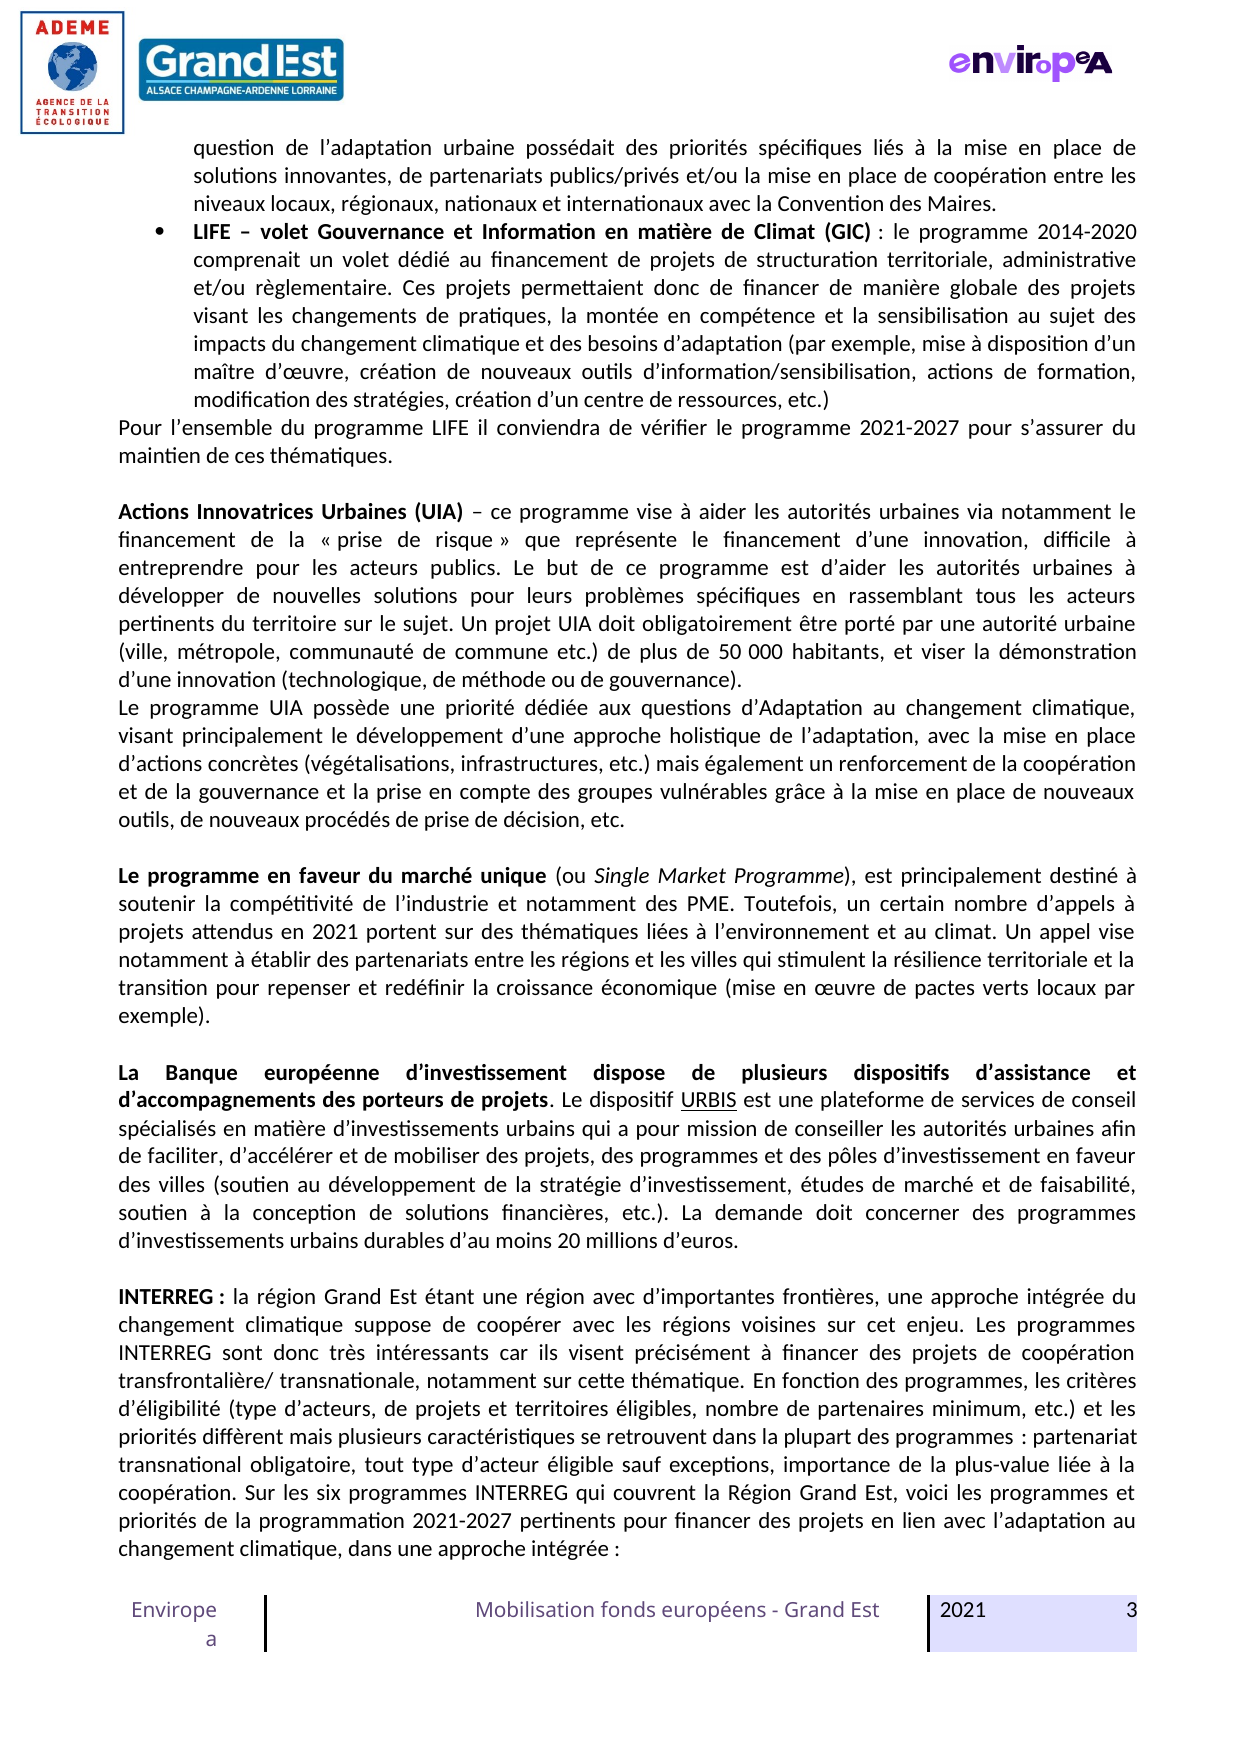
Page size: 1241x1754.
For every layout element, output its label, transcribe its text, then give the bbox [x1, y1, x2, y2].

text Actions Innovatrices Urbaines (UIA) – ce programme vise à aider les autorités urbaines via notamment le financement de la « prise de risque » que représente le financement d’une innovation, difficile à entreprendre pour les acteurs publics. Le but de ce programme est d’aider les autorités urbaines à développer de nouvelles solutions pour leurs problèmes spécifiques en rassemblant tous les acteurs pertinents du territoire sur le sujet. Un projet UIA doit obligatoirement être porté par une autorité urbaine (ville, métropole, communauté de commune etc.) de plus de 50 000 habitants, et viser la démonstration d’une innovation (technologique, de méthode ou de gouvernance). [118, 497, 1138, 693]
text INTERREG : la région Grand Est étant une région avec d’importantes frontières, une approche intégrée du changement climatique suppose de coopérer avec les régions voisines sur cet enjeu. Les programmes INTERREG sont donc très intéressants car ils visent précisément à financer des projets de coopération transfrontalière/ transnationale, notamment sur cette thématique. En fonction des programmes, les critères d’éligibilité (type d’acteurs, de projets et territoires éligibles, nombre de partenaires minimum, etc.) et les priorités diffèrent mais plusieurs caractéristiques se retrouvent dans la plupart des programmes : partenariat transnational obligatoire, tout type d’acteur éligible sauf exceptions, importance de la plus-value liée à la coopération. Sur les six programmes INTERREG qui couvrent la Région Grand Est, voici les programmes et priorités de la programmation 2021-2027 pertinents pour financer des projets en lien avec l’adaptation au changement climatique, dans une approche intégrée : [118, 1282, 1138, 1562]
picture [7, 7, 347, 138]
text La Banque européenne d’investissement dispose de plusieurs dispositifs d’assistance et d’accompagnements des porteurs de projets. Le dispositif URBIS est une plateforme de services de conseil spécialisés en matière d’investissements urbains qui a pour mission de conseiller les autorités urbaines afin de faciliter, d’accélérer et de mobiliser des projets, des programmes et des pôles d’investissement en faveur des villes (soutien au développement de la stratégie d’investissement, études de marché et de faisabilité, soutien à la conception de solutions financières, etc.). La demande doit concerner des programmes d’investissements urbains durables d’au moins 20 millions d’euros. [118, 1058, 1138, 1254]
text Pour l’ensemble du programme LIFE il conviendra de vérifier le programme 2021-2027 pour s’assurer du maintien de ces thématiques. [118, 413, 1138, 469]
list LIFE – volet Gouvernance et Information en matière de Climat (GIC) : le programme 2014-2020 comprenait un volet dédié au financement de projets de structuration territoriale, administrative et/ou règlementaire. Ces projets permettaient donc de financer de manière globale des projets visant les changements de pratiques, la montée en compétence et la sensibilisation au sujet des impacts du changement climatique et des besoins d’adaptation (par exemple, mise à disposition d’un maître d’œuvre, création de nouveaux outils d’information/sensibilisation, actions de formation, modification des stratégies, création d’un centre de ressources, etc.) [156, 217, 1138, 413]
text Le programme UIA possède une priorité dédiée aux questions d’Adaptation au changement climatique, visant principalement le développement d’une approche holistique de l’adaptation, avec la mise en place d’actions concrètes (végétalisations, infrastructures, etc.) mais également un renforcement de la coopération et de la gouvernance et la prise en compte des groupes vulnérables grâce à la mise en place de nouveaux outils, de nouveaux procédés de prise de décision, etc. [118, 693, 1138, 833]
text Le programme en faveur du marché unique (ou Single Market Programme), est principalement destiné à soutenir la compétitivité de l’industrie et notamment des PME. Toutefois, un certain nombre d’appels à projets attendus en 2021 portent sur des thématiques liées à l’environnement et au climat. Un appel vise notamment à établir des partenariats entre les régions et les villes qui stimulent la résilience territoriale et la transition pour repenser et redéfinir la croissance économique (mise en œuvre de pactes verts locaux par exemple). [118, 861, 1138, 1029]
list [156, 133, 1138, 217]
picture [949, 45, 1113, 82]
